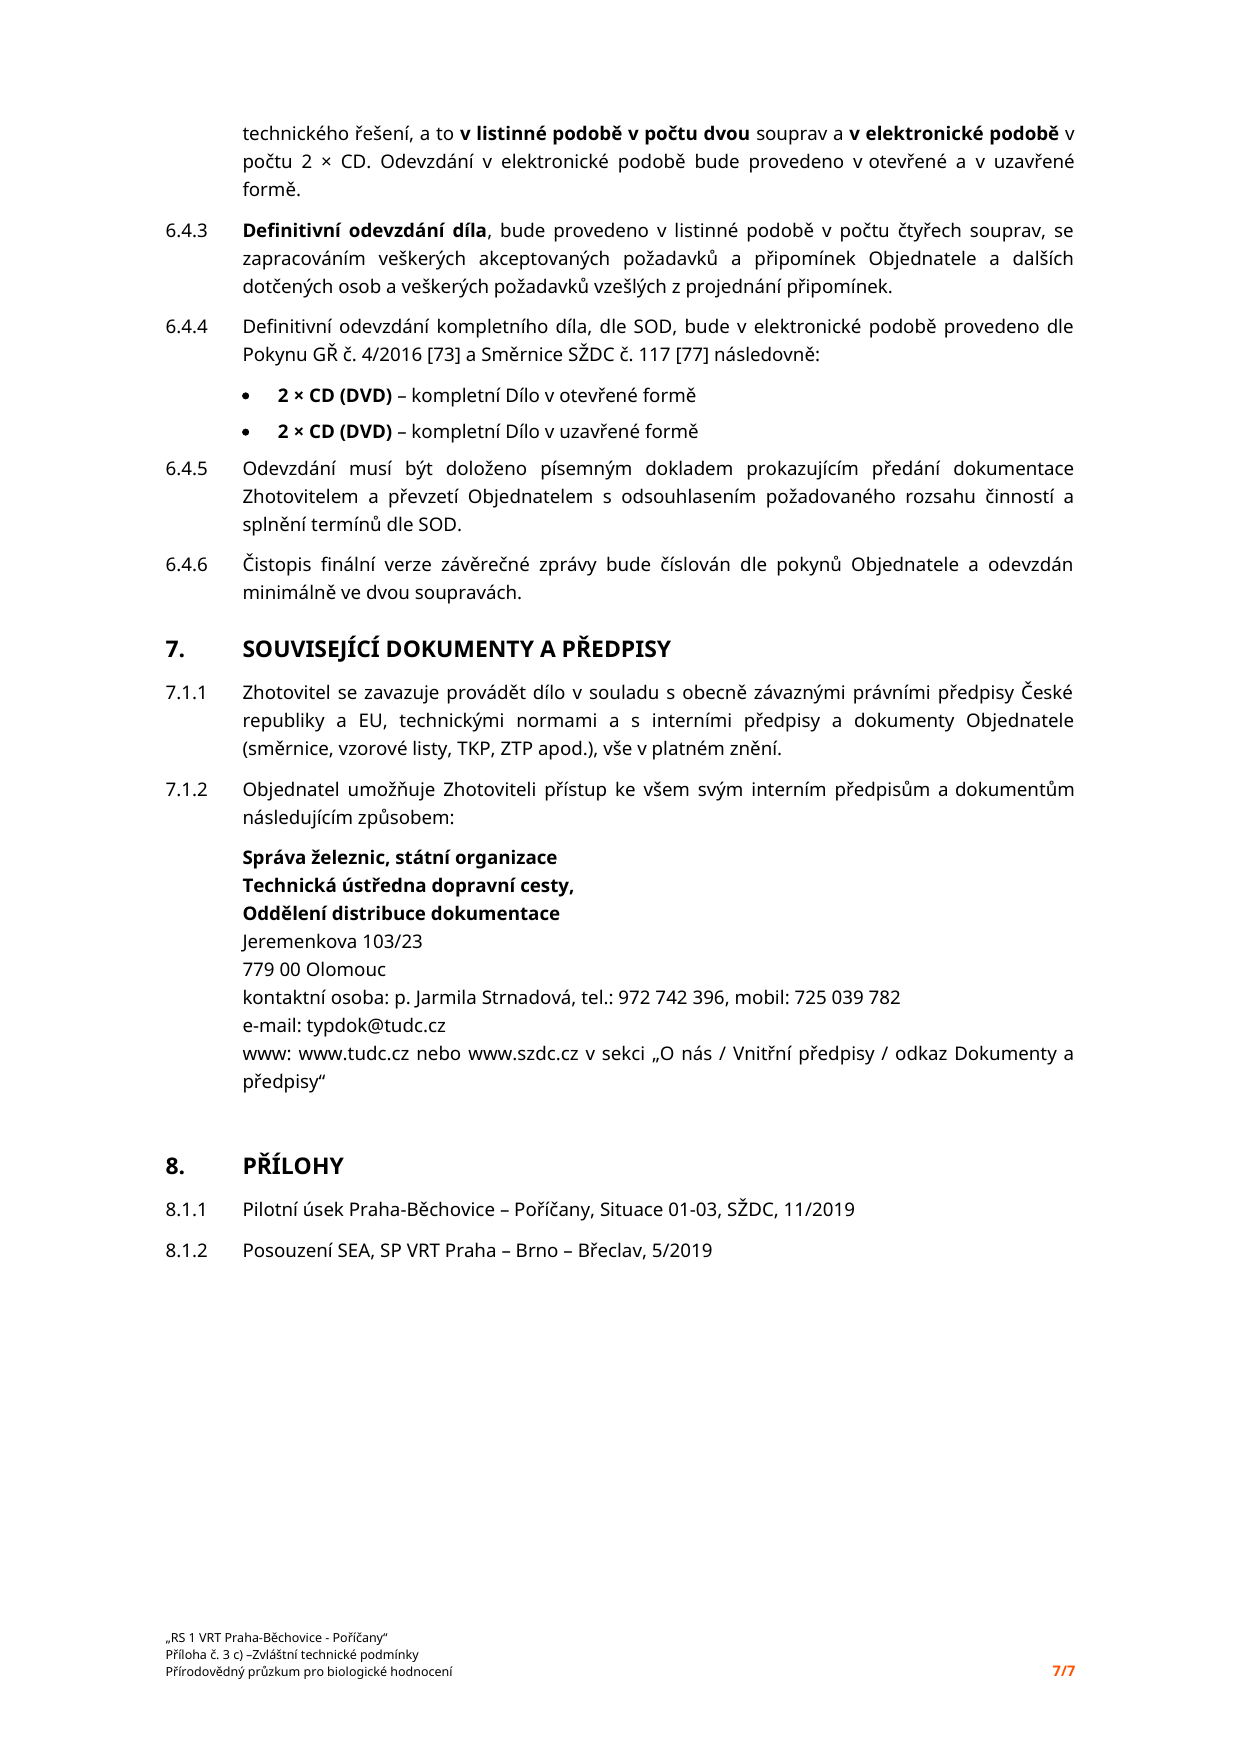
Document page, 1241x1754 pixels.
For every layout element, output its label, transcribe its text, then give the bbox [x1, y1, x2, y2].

text www: www.tudc.cz nebo www.szdc.cz v sekci „O nás / Vnitřní předpisy / odkaz Dokumenty a předpisy“ [242, 1041, 1075, 1094]
text PŘÍLOHY [165, 1150, 1075, 1181]
text Odevzdání musí být doloženo písemným dokladem prokazujícím předání dokumentace Zhotovitelem a převzetí Objednatelem s odsouhlasením požadovaného rozsahu činností a splnění termínů dle SOD. [165, 455, 1075, 537]
text Zhotovitel se zavazuje provádět dílo v souladu s obecně závaznými právními předpisy České republiky a EU, technickými normami a s interními předpisy a dokumenty Objednatele (směrnice, vzorové listy, TKP, ZTP apod.), vše v platném znění. [165, 679, 1075, 761]
text kontaktní osoba: p. Jarmila Strnadová, tel.: 972 742 396, mobil: 725 039 782 [242, 985, 1075, 1010]
text Posouzení SEA, SP VRT Praha – Brno – Břeclav, 5/2019 [165, 1237, 1075, 1263]
text Pilotní úsek Praha-Běchovice – Poříčany, Situace 01-03, SŽDC, 11/2019 [165, 1197, 1075, 1222]
text 2 × CD (DVD) – kompletní Dílo v otevřené formě [242, 382, 1075, 408]
text Objednatel umožňuje Zhotoviteli přístup ke všem svým interním předpisům a dokumentům následujícím způsobem: [165, 776, 1075, 829]
text e-mail: typdok@tudc.cz [242, 1013, 1075, 1038]
text Oddělení distribuce dokumentace [242, 901, 1075, 926]
text Definitivní odevzdání díla, bude provedeno v listinné podobě v počtu čtyřech souprav, se zapracováním veškerých akceptovaných požadavků a připomínek Objednatele a dalších dotčených osob a veškerých požadavků vzešlých z projednání připomínek. [165, 217, 1075, 299]
text Definitivní odevzdání kompletního díla, dle SOD, bude v elektronické podobě provedeno dle Pokynu GŘ č. 4/2016 [73] a Směrnice SŽDC č. 117 [77] následovně: [165, 314, 1075, 367]
text SOUVISEJÍCÍ DOKUMENTY A PŘEDPISY [165, 633, 1075, 664]
text Čistopis finální verze závěrečné zprávy bude číslován dle pokynů Objednatele a odevzdán minimálně ve dvou soupravách. [165, 552, 1075, 605]
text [165, 121, 1075, 202]
text 779 00 Olomouc [242, 957, 1075, 982]
text Technická ústředna dopravní cesty, [242, 873, 1075, 898]
text Správa železnic, státní organizace [242, 844, 1075, 870]
text 2 × CD (DVD) – kompletní Dílo v uzavřené formě [242, 419, 1075, 444]
text Jeremenkova 103/23 [242, 929, 1075, 954]
